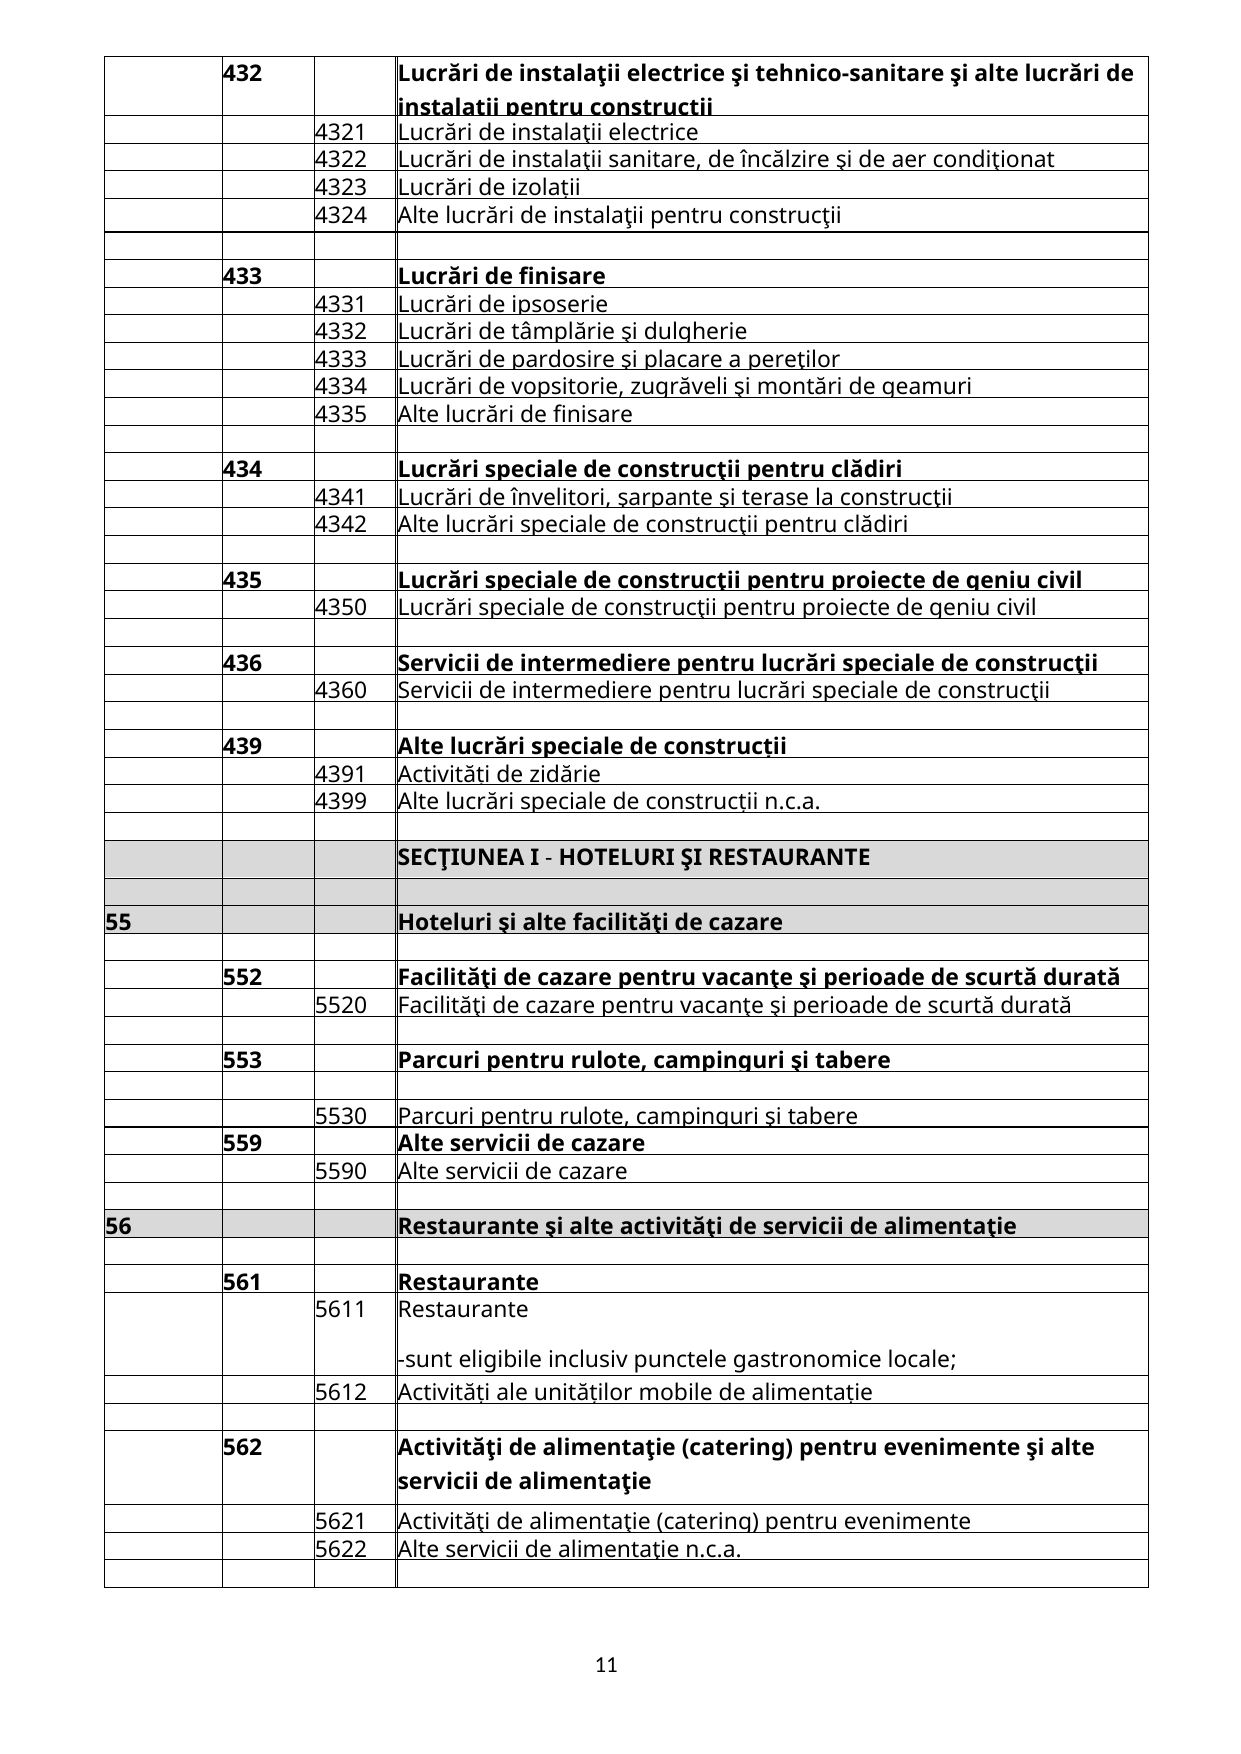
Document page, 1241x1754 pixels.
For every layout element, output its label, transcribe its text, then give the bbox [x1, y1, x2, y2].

table_cell Alte lucrări speciale de construcții n.c.a. [398, 785, 1148, 812]
table_cell 562 [223, 1431, 314, 1504]
table_cell Lucrări de instalaţii sanitare, de încălzire şi de aer condiţionat [398, 144, 1148, 170]
table_cell Alte lucrări de finisare [398, 398, 1148, 424]
table_cell 4334 [315, 370, 395, 397]
table_cell [105, 591, 222, 618]
table_cell [105, 144, 222, 170]
table_cell [223, 785, 314, 812]
table_cell Activităţi de alimentaţie (catering) pentru evenimente şi alte servicii de alimentaţie [398, 1431, 1148, 1504]
table_cell 4332 [315, 315, 395, 342]
table_cell [223, 233, 314, 259]
table_cell [223, 1183, 314, 1209]
table_cell [105, 1533, 222, 1559]
table_cell 55 [105, 906, 222, 933]
table_cell Restaurante şi alte activităţi de servicii de alimentaţie [398, 1210, 1148, 1237]
table_cell Parcuri pentru rulote, campinguri şi tabere [398, 1100, 1148, 1126]
table_cell 552 [223, 961, 314, 988]
table_cell Hoteluri şi alte facilităţi de cazare [398, 906, 1148, 933]
table_cell [105, 481, 222, 507]
table_cell [105, 1293, 222, 1375]
table_cell [105, 1560, 222, 1587]
table_cell [105, 758, 222, 784]
table_cell Servicii de intermediere pentru lucrări speciale de construcţii [398, 675, 1148, 701]
table_cell [105, 1045, 222, 1071]
table_cell [315, 879, 395, 905]
table_cell [223, 343, 314, 369]
table_cell 4331 [315, 288, 395, 314]
table_cell [105, 961, 222, 988]
table_cell [315, 1210, 395, 1237]
table_cell [398, 1404, 1148, 1430]
table_cell [105, 398, 222, 424]
table_cell Alte servicii de cazare [398, 1155, 1148, 1182]
table_cell 5612 [315, 1376, 395, 1403]
table_cell 433 [223, 260, 314, 287]
table_cell [223, 536, 314, 563]
table_cell [398, 233, 1148, 259]
table_cell Lucrări de izolații [398, 171, 1148, 198]
table_cell [223, 702, 314, 729]
table_cell Lucrări speciale de construcţii pentru proiecte de geniu civil [398, 591, 1148, 618]
table_cell [105, 1155, 222, 1182]
table_cell [398, 1560, 1148, 1587]
table_cell 4333 [315, 343, 395, 369]
table_cell [315, 1128, 395, 1154]
table_cell [223, 1505, 314, 1532]
table_cell [105, 536, 222, 563]
table_cell [223, 906, 314, 933]
table_cell [223, 1293, 314, 1375]
table_cell [105, 675, 222, 701]
table_cell [315, 536, 395, 563]
table_cell 4350 [315, 591, 395, 618]
table_cell [223, 1017, 314, 1043]
table_cell [223, 315, 314, 342]
table_cell [398, 536, 1148, 563]
table_cell 439 [223, 730, 314, 757]
table_cell [315, 1265, 395, 1292]
table_cell [398, 1183, 1148, 1209]
table_cell [105, 171, 222, 198]
table_cell 56 [105, 1210, 222, 1237]
table_cell 4399 [315, 785, 395, 812]
table_cell [223, 288, 314, 314]
table_cell Servicii de intermediere pentru lucrări speciale de construcţii [398, 647, 1148, 673]
table_cell [105, 1128, 222, 1154]
table_cell [398, 702, 1148, 729]
table_cell [315, 1560, 395, 1587]
table_cell 4341 [315, 481, 395, 507]
table_cell [223, 1100, 314, 1126]
table_cell [105, 564, 222, 590]
table_cell [223, 370, 314, 397]
table_cell [398, 1072, 1148, 1099]
table_cell Alte lucrări speciale de construcții [398, 730, 1148, 757]
table_cell Lucrări de ipsoserie [398, 288, 1148, 314]
table_cell Alte lucrări speciale de construcţii pentru clădiri [398, 508, 1148, 535]
table_cell [223, 1155, 314, 1182]
table_cell [105, 1431, 222, 1504]
table_cell [223, 1072, 314, 1099]
table_cell Lucrări de tâmplărie şi dulgherie [398, 315, 1148, 342]
table_cell Activităţi de alimentaţie (catering) pentru evenimente [398, 1505, 1148, 1532]
table_cell [398, 934, 1148, 960]
table_cell Lucrări de pardosire şi placare a pereţilor [398, 343, 1148, 369]
table_cell 5622 [315, 1533, 395, 1559]
table_cell [105, 1183, 222, 1209]
table_cell Alte lucrări de instalaţii pentru construcţii [398, 199, 1148, 231]
table_cell [105, 1072, 222, 1099]
table_cell [105, 1238, 222, 1264]
table_cell Restaurante [398, 1265, 1148, 1292]
table_cell [105, 233, 222, 259]
table_cell 5621 [315, 1505, 395, 1532]
table_cell [223, 116, 314, 142]
table_cell Activități de zidărie [398, 758, 1148, 784]
table_cell [105, 730, 222, 757]
table_cell 4342 [315, 508, 395, 535]
table_cell 4360 [315, 675, 395, 701]
table_cell 561 [223, 1265, 314, 1292]
table_cell [105, 453, 222, 479]
table_cell [105, 702, 222, 729]
table_cell 4321 [315, 116, 395, 142]
table_cell [315, 1238, 395, 1264]
table_cell [105, 841, 222, 877]
table_cell [315, 730, 395, 757]
table_cell [105, 370, 222, 397]
table_cell [223, 934, 314, 960]
table_cell Facilităţi de cazare pentru vacanţe şi perioade de scurtă durată [398, 961, 1148, 988]
table_cell [105, 426, 222, 452]
table_cell Lucrări de instalaţii electrice [398, 116, 1148, 142]
table_cell Parcuri pentru rulote, campinguri şi tabere [398, 1045, 1148, 1071]
table_cell [105, 1100, 222, 1126]
table_cell 436 [223, 647, 314, 673]
table_cell [398, 813, 1148, 840]
table_cell 5590 [315, 1155, 395, 1182]
table_cell [223, 426, 314, 452]
table_cell 553 [223, 1045, 314, 1071]
table_cell 4335 [315, 398, 395, 424]
table_cell [315, 564, 395, 590]
table_cell [223, 1560, 314, 1587]
table_cell [105, 288, 222, 314]
table_cell Lucrări de învelitori, şarpante şi terase la construcţii [398, 481, 1148, 507]
table_cell [315, 619, 395, 646]
table_cell 4391 [315, 758, 395, 784]
table_cell 559 [223, 1128, 314, 1154]
table_cell [315, 702, 395, 729]
table_cell [223, 591, 314, 618]
table_cell [105, 647, 222, 673]
table_cell [398, 1238, 1148, 1264]
table_cell [315, 1431, 395, 1504]
table_cell [315, 647, 395, 673]
table_cell 5611 [315, 1293, 395, 1375]
table_cell [223, 1533, 314, 1559]
table_cell [223, 1376, 314, 1403]
table_cell [223, 758, 314, 784]
table_cell [398, 879, 1148, 905]
table_cell [315, 813, 395, 840]
table_cell 435 [223, 564, 314, 590]
table_cell [105, 1404, 222, 1430]
table_cell [105, 1505, 222, 1532]
table_cell [105, 343, 222, 369]
table_cell [398, 426, 1148, 452]
table_cell [105, 116, 222, 142]
table_cell Lucrări speciale de construcţii pentru proiecte de geniu civil [398, 564, 1148, 590]
table_cell Alte servicii de alimentaţie n.c.a. [398, 1533, 1148, 1559]
table_cell [223, 1238, 314, 1264]
table_cell Lucrări speciale de construcţii pentru clădiri [398, 453, 1148, 479]
table_cell [315, 1045, 395, 1071]
table_cell 5520 [315, 989, 395, 1016]
table_cell [223, 144, 314, 170]
table_cell [105, 619, 222, 646]
table_cell [223, 619, 314, 646]
table_cell [105, 785, 222, 812]
table_cell SECŢIUNEA I - HOTELURI ŞI RESTAURANTE [398, 841, 1148, 877]
table_cell 4324 [315, 199, 395, 231]
table_cell [315, 1404, 395, 1430]
table_cell [223, 1210, 314, 1237]
table_cell 434 [223, 453, 314, 479]
table_cell [315, 426, 395, 452]
table_cell [315, 260, 395, 287]
table_cell 4322 [315, 144, 395, 170]
table_cell 5530 [315, 1100, 395, 1126]
table_cell [105, 813, 222, 840]
table_cell [223, 398, 314, 424]
table_cell [223, 813, 314, 840]
table_cell [223, 508, 314, 535]
table_cell [105, 57, 222, 115]
table_cell [315, 233, 395, 259]
table_cell [223, 171, 314, 198]
table_cell [105, 934, 222, 960]
table_cell [223, 989, 314, 1016]
table_cell [105, 989, 222, 1016]
table_cell [315, 906, 395, 933]
table_cell [223, 675, 314, 701]
table_cell 432 [223, 57, 314, 115]
table_cell [223, 199, 314, 231]
table_cell [105, 260, 222, 287]
table_cell [105, 199, 222, 231]
table_cell Alte servicii de cazare [398, 1128, 1148, 1154]
table_cell [398, 1017, 1148, 1043]
table_cell [105, 879, 222, 905]
table_cell [223, 841, 314, 877]
table_cell [105, 1265, 222, 1292]
table_cell [315, 934, 395, 960]
table_cell [315, 1183, 395, 1209]
table_cell [105, 315, 222, 342]
table_cell 4323 [315, 171, 395, 198]
table_cell Facilităţi de cazare pentru vacanţe şi perioade de scurtă durată [398, 989, 1148, 1016]
table_cell [398, 619, 1148, 646]
table_cell [315, 961, 395, 988]
table_cell [315, 841, 395, 877]
table_cell Restaurante -sunt eligibile inclusiv punctele gastronomice locale; [398, 1293, 1148, 1375]
table_cell [315, 453, 395, 479]
table_cell [315, 1017, 395, 1043]
table_cell Lucrări de vopsitorie, zugrăveli şi montări de geamuri [398, 370, 1148, 397]
table_cell Activități ale unităților mobile de alimentație [398, 1376, 1148, 1403]
table_cell [315, 57, 395, 115]
table_cell [223, 1404, 314, 1430]
table_cell [105, 508, 222, 535]
table_cell Lucrări de finisare [398, 260, 1148, 287]
table_cell [105, 1376, 222, 1403]
table_cell [105, 1017, 222, 1043]
table_cell [315, 1072, 395, 1099]
table_cell [223, 481, 314, 507]
table_cell [223, 879, 314, 905]
table_cell Lucrări de instalaţii electrice şi tehnico-sanitare şi alte lucrări de instalaţii pentru construcţii [398, 57, 1148, 115]
